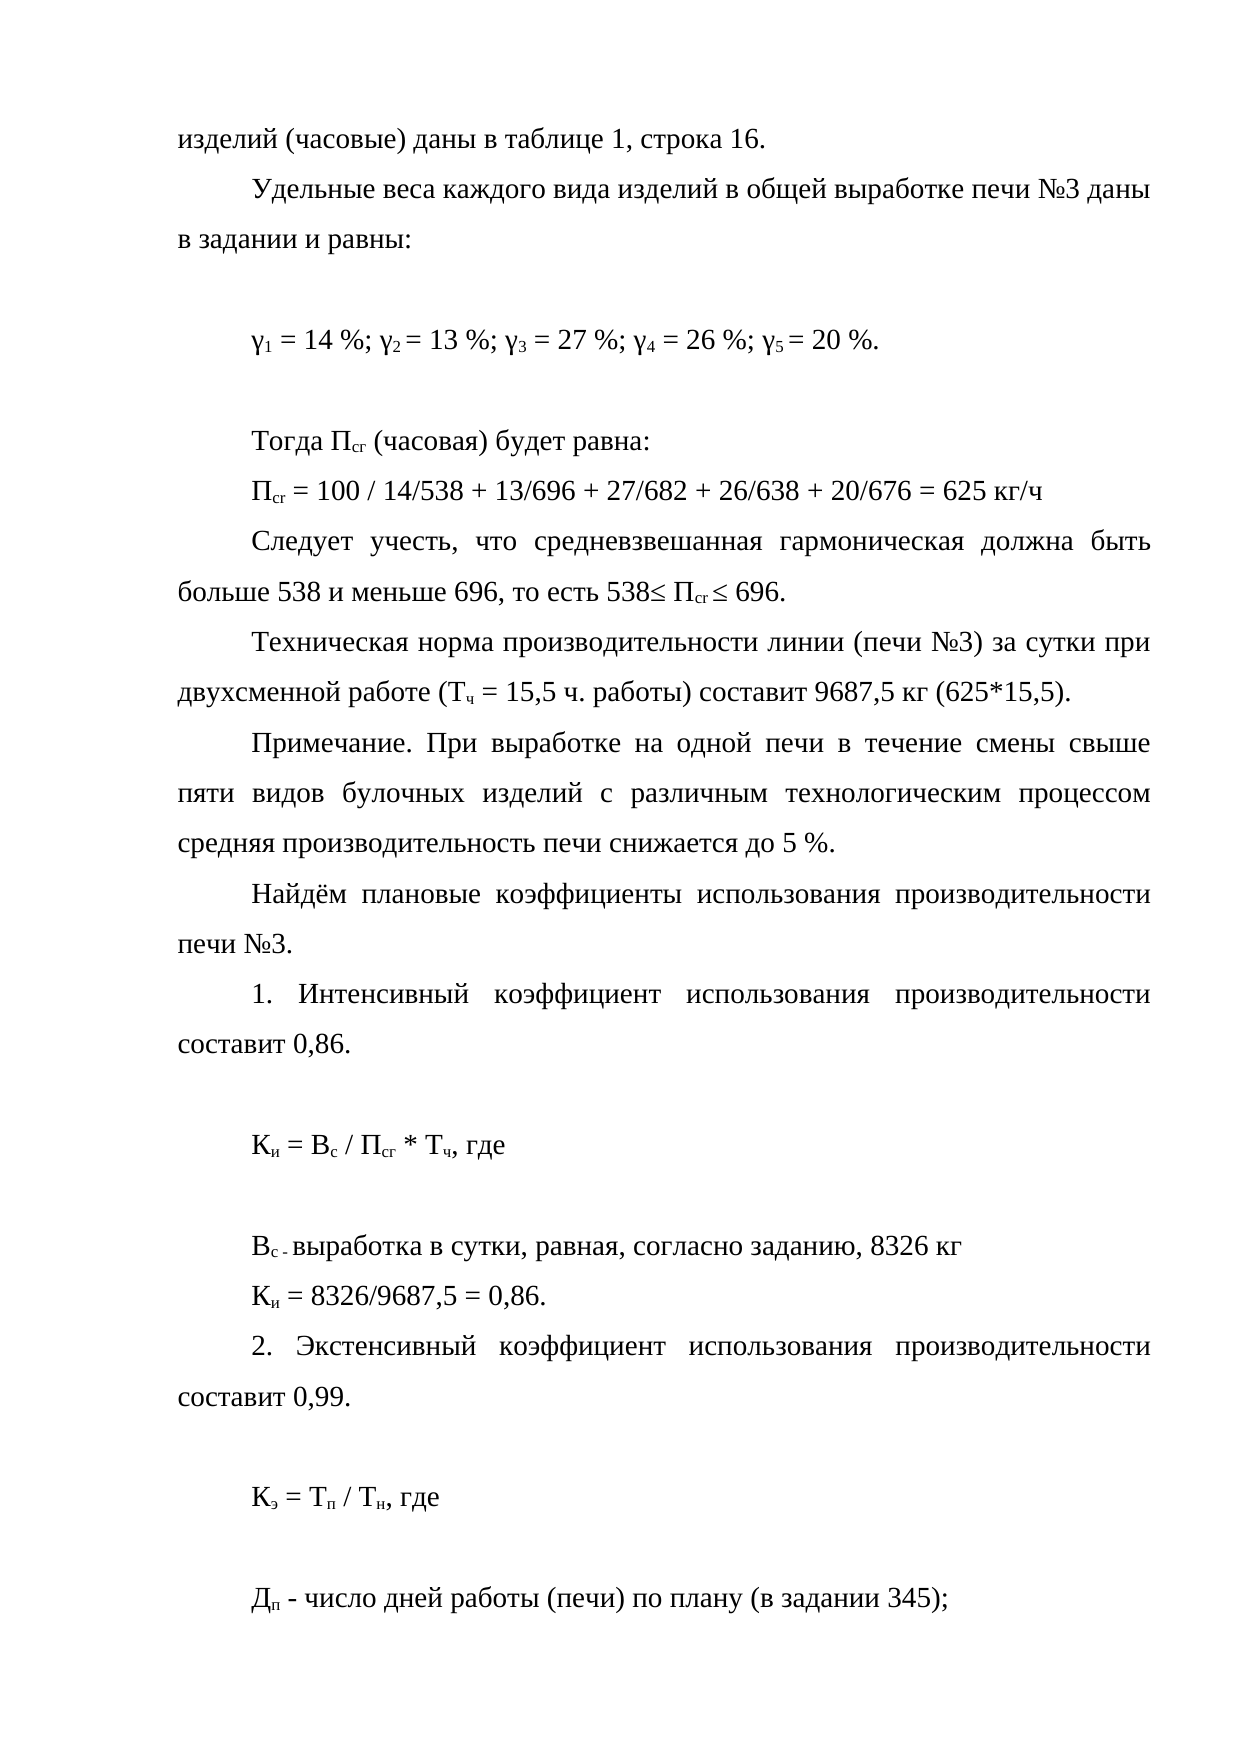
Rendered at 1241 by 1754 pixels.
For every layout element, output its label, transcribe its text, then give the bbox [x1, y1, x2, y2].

text Пcr = 100 / 14/538 + 13/696 + 27/682 + 26/638 + 20/676 = 625 кг/ч [177, 473, 1152, 507]
text Примечание. При выработке на одной печи в течение смены свыше пяти видов булочных изделий с различным технологическим процессом средняя производительность печи снижается до 5 %. [177, 725, 1152, 859]
text γ1 = 14 %; γ2 = 13 %; γ3 = 27 %; γ4 = 26 %; γ5 = 20 %. [177, 322, 1152, 356]
text Дп - число дней работы (печи) по плану (в задании 345); [177, 1580, 1152, 1614]
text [177, 121, 1152, 154]
text Вс - выработка в сутки, равная, согласно заданию, 8326 кг [177, 1228, 1152, 1261]
text Тогда Псг (часовая) будет равна: [177, 423, 1152, 456]
text Техническая норма производительности линии (печи №3) за сутки при двухсменной работе (Тч = 15,5 ч. работы) составит 9687,5 кг (625*15,5). [177, 624, 1152, 708]
text Найдём плановые коэффициенты использования производительности печи №3. [177, 876, 1152, 959]
text Ки = Вс / Псг * Тч, где [177, 1127, 1152, 1161]
text 2. Экстенсивный коэффициент использования производительности составит 0,99. [177, 1328, 1152, 1412]
text 1. Интенсивный коэффициент использования производительности составит 0,86. [177, 976, 1152, 1060]
text Кэ = Тп / Тн, где [177, 1479, 1152, 1513]
text Следует учесть, что средневзвешанная гармоническая должна быть больше 538 и меньше 696, то есть 538≤ Пcr ≤ 696. [177, 523, 1152, 607]
text Удельные веса каждого вида изделий в общей выработке печи №3 даны в задании и равны: [177, 171, 1152, 255]
text Ки = 8326/9687,5 = 0,86. [177, 1278, 1152, 1312]
